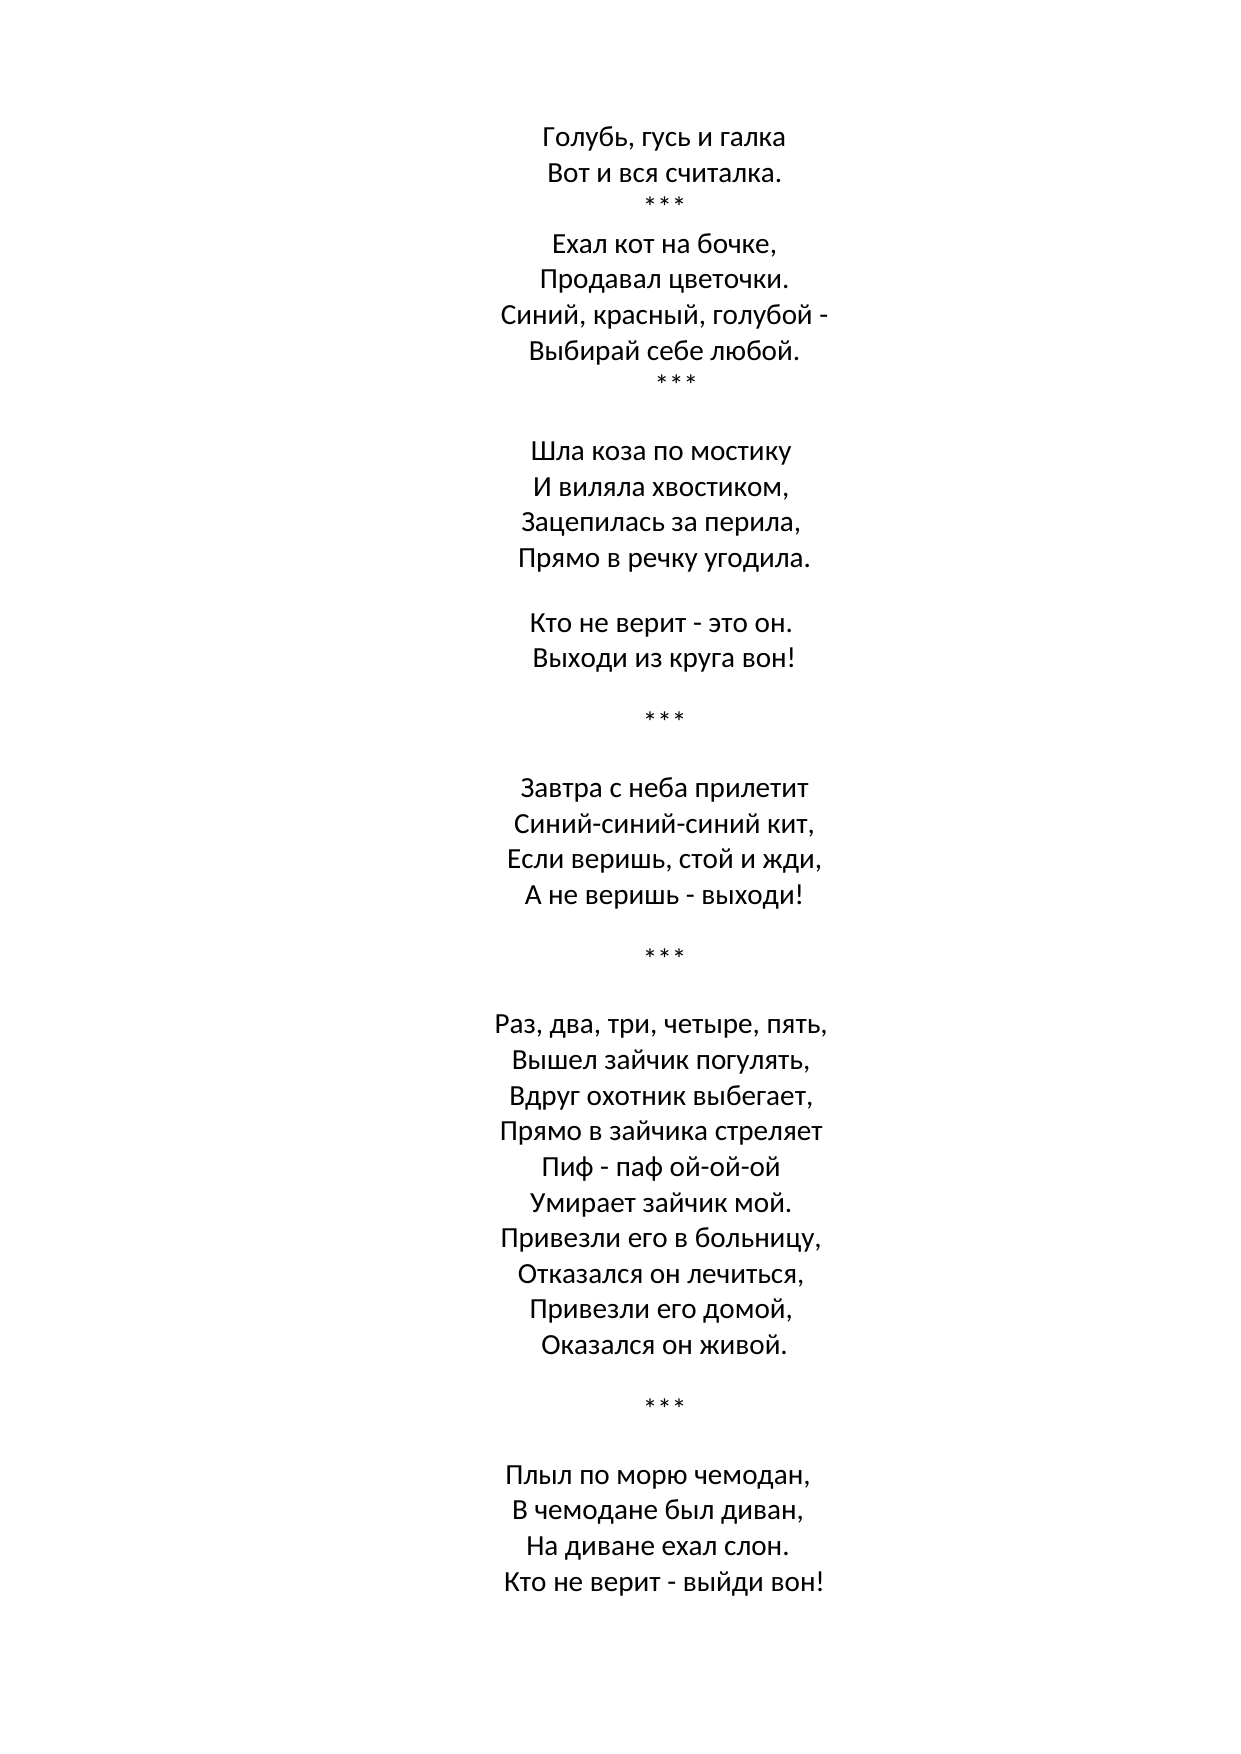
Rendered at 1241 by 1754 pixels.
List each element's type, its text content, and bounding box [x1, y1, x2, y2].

text Шла коза по мостику И виляла хвостиком, Зацепилась за перила, Прямо в речку угодила. [177, 432, 1152, 575]
text Синий, красный, голубой - [177, 296, 1152, 332]
text *** [177, 1391, 1152, 1427]
text Голубь, гусь и галка [177, 118, 1152, 154]
text *** [177, 941, 1152, 976]
text *** [177, 367, 1152, 403]
text Ехал кот на бочке, [177, 225, 1152, 261]
text *** [177, 189, 1152, 225]
text Выбирай себе любой. [177, 332, 1152, 367]
text Вот и вся считалка. [177, 154, 1152, 189]
text Продавал цветочки. [177, 261, 1152, 296]
text *** [177, 704, 1152, 740]
text Завтра с неба прилетит Синий-синий-синий кит, Если веришь, стой и жди, А не веришь - выходи! [177, 769, 1152, 912]
text Кто не верит - это он. Выходи из круга вон! [177, 604, 1152, 675]
text Плыл по морю чемодан, В чемодане был диван, На диване ехал слон. Кто не верит - выйди вон! [177, 1456, 1152, 1598]
text Раз, два, три, четыре, пять, Вышел зайчик погулять, Вдруг охотник выбегает, Прямо в зайчика стреляет Пиф - паф ой-ой-ой Умирает зайчик мой. Привезли его в больницу, Отказался он лечиться, Привезли его домой, Оказался он живой. [177, 1006, 1152, 1362]
